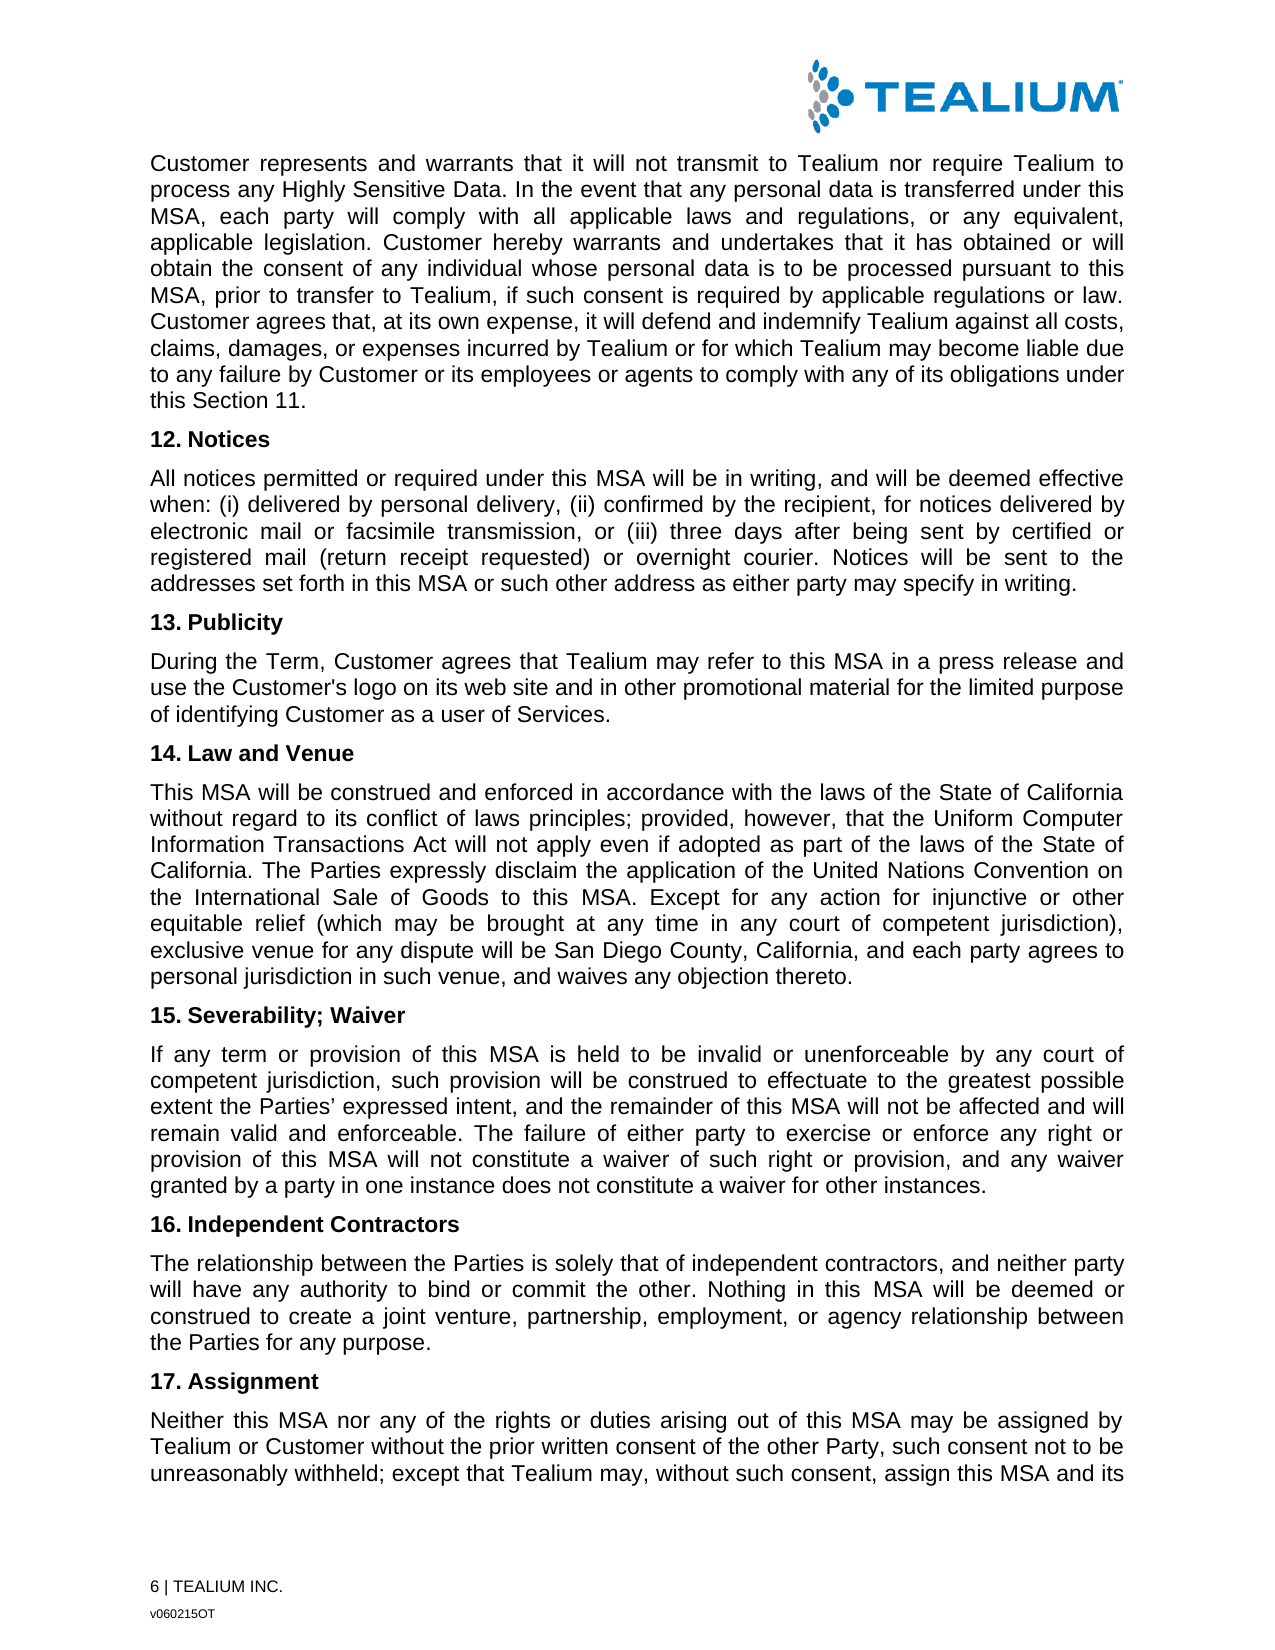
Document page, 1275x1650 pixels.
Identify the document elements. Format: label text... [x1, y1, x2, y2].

list Publicity [150, 739, 1125, 766]
text Customer represents and warrants that it will not transmit to Tealium nor require Tealium to process any Highly Sensitive Data. In the event that any personal data is transferred under this MSA, each party will comply with all applicable laws and regulations, or any equivalent, applicable legislation. Customer hereby warrants and undertakes that it has obtained or will obtain the consent of any individual whose personal data is to be processed pursuant to this MSA, prior to transfer to Tealium, if such consent is required by applicable regulations or law. Customer agrees that, at its own expense, it will defend and indemnify Tealium against all costs, claims, damages, or expenses incurred by Tealium or for which Tealium may become liable due to any failure by Customer or its employees or agents to comply with any of its obligations under this Section 11. [150, 280, 1125, 544]
list Law and Venue [150, 870, 1125, 896]
picture [804, 55, 1125, 138]
list Independent Contractors [150, 1342, 1125, 1368]
list Severability; Waiver [150, 1132, 1125, 1158]
text This MSA will be construed and enforced in accordance with the laws of the State of California without regard to its conflict of laws principles; provided, however, that the Uniform Computer Information Transactions Act will not apply even if adopted as part of the laws of the State of California. The Parties expressly disclaim the application of the United Nations Convention on the International Sale of Goods to this MSA. Except for any action for injunctive or other equitable relief (which may be brought at any time in any court of competent jurisdiction), exclusive venue for any dispute will be San Diego County, California, and each party agrees to personal jurisdiction in such venue, and waives any objection thereto. [150, 909, 1125, 1120]
text All notices permitted or required under this MSA will be in writing, and will be deemed effective when: (i) delivered by personal delivery, (ii) confirmed by the recipient, for notices delivered by electronic mail or facsimile transmission, or (iii) three days after being sent by certified or registered mail (return receipt requested) or overnight courier. Notices will be sent to the addresses set forth in this MSA or such other address as either party may specify in writing. [150, 595, 1125, 727]
text The relationship between the Parties is solely that of independent contractors, and neither party will have any authority to bind or commit the other. Nothing in this MSA will be deemed or construed to create a joint venture, partnership, employment, or agency relationship between the Parties for any purpose. [150, 1381, 1125, 1486]
text During the Term, Customer agrees that Tealium may refer to this MSA in a press release and use the Customer's logo on its web site and in other promotional material for the limited purpose of identifying Customer as a user of Services. [150, 778, 1125, 857]
list Notices [150, 556, 1125, 583]
list Data Protection [150, 242, 1125, 268]
text If any term or provision of this MSA is held to be invalid or unenforceable by any court of competent jurisdiction, such provision will be construed to effectuate to the greatest possible extent the Parties’ expressed intent, and the remainder of this MSA will not be affected and will remain valid and enforceable. The failure of either party to exercise or enforce any right or provision of this MSA will not constitute a waiver of such right or provision, and any waiver granted by a party in one instance does not constitute a waiver for other instances. [150, 1171, 1125, 1329]
